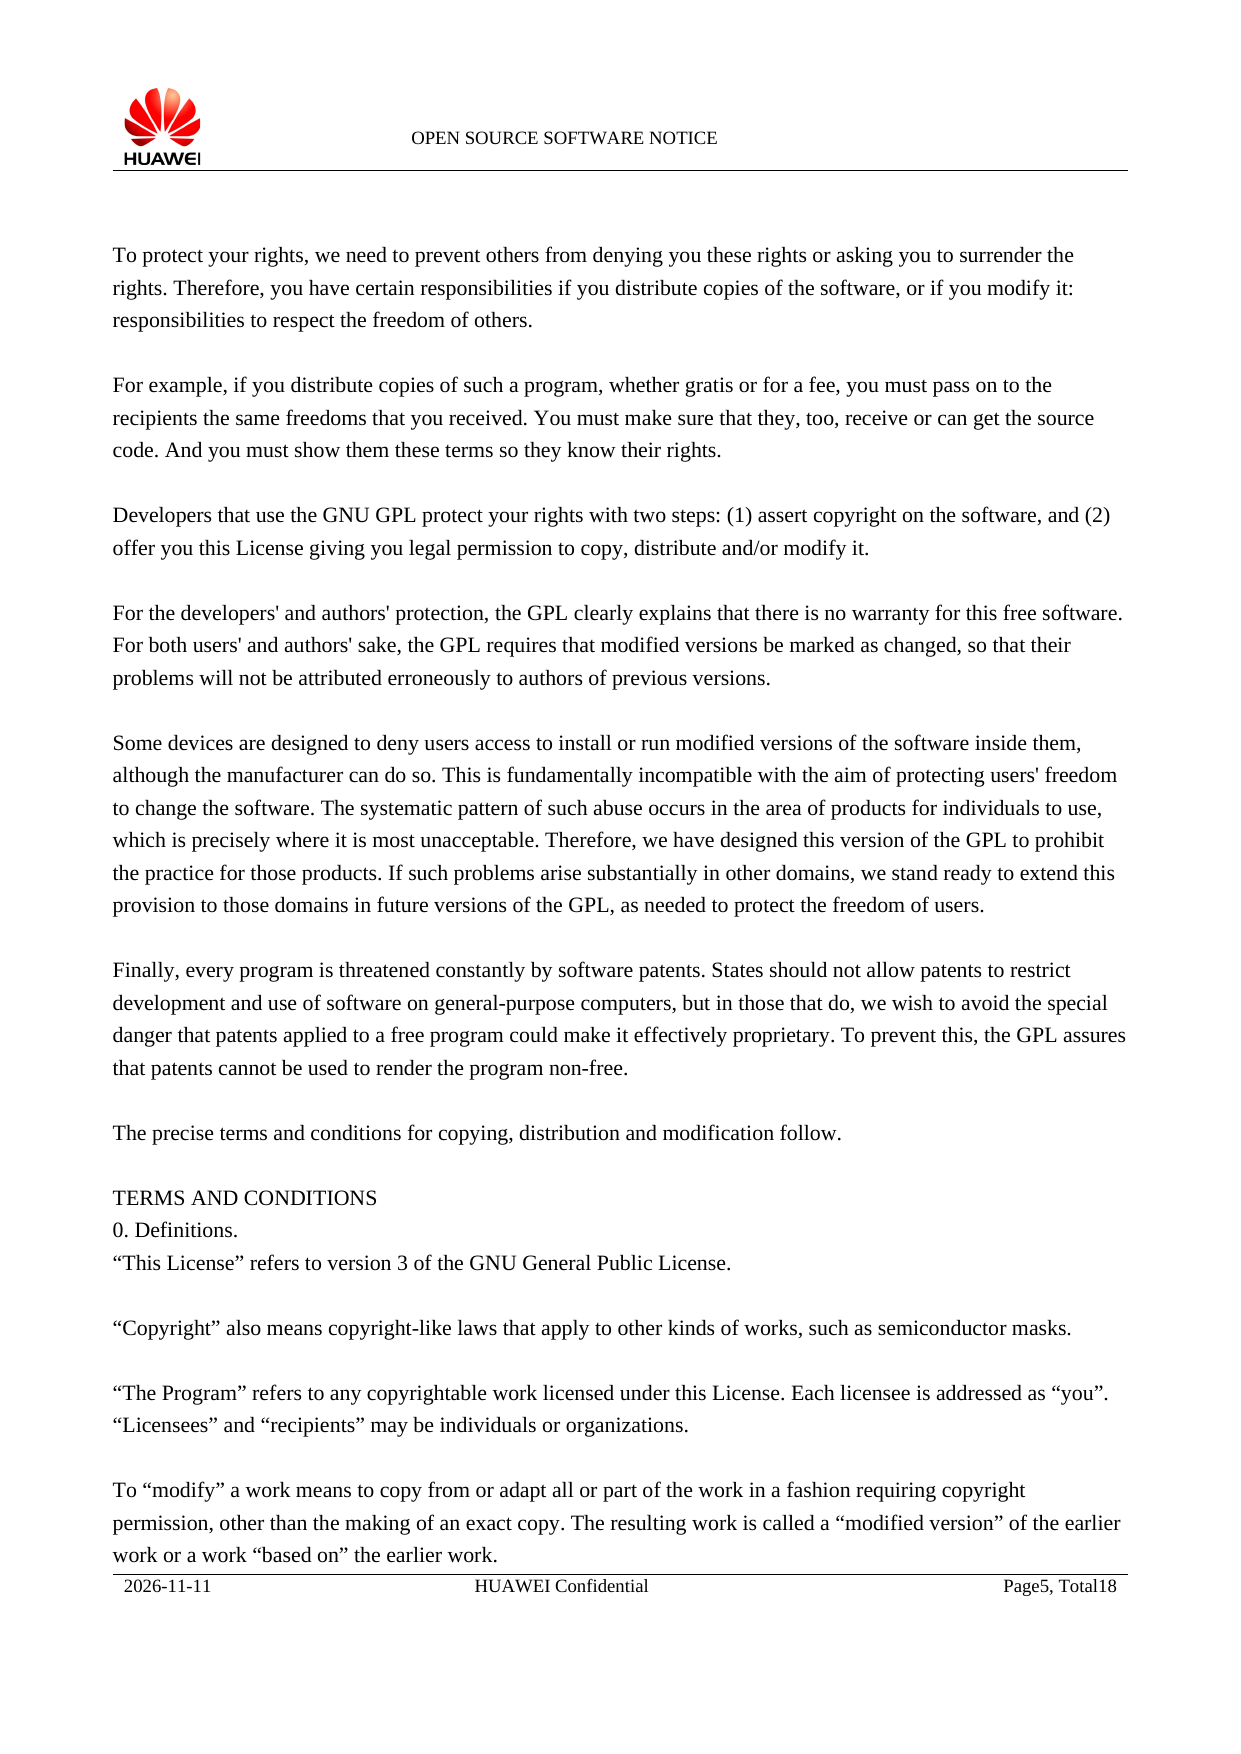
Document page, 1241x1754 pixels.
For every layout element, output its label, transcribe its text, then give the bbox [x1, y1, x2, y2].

picture [124, 88, 201, 165]
